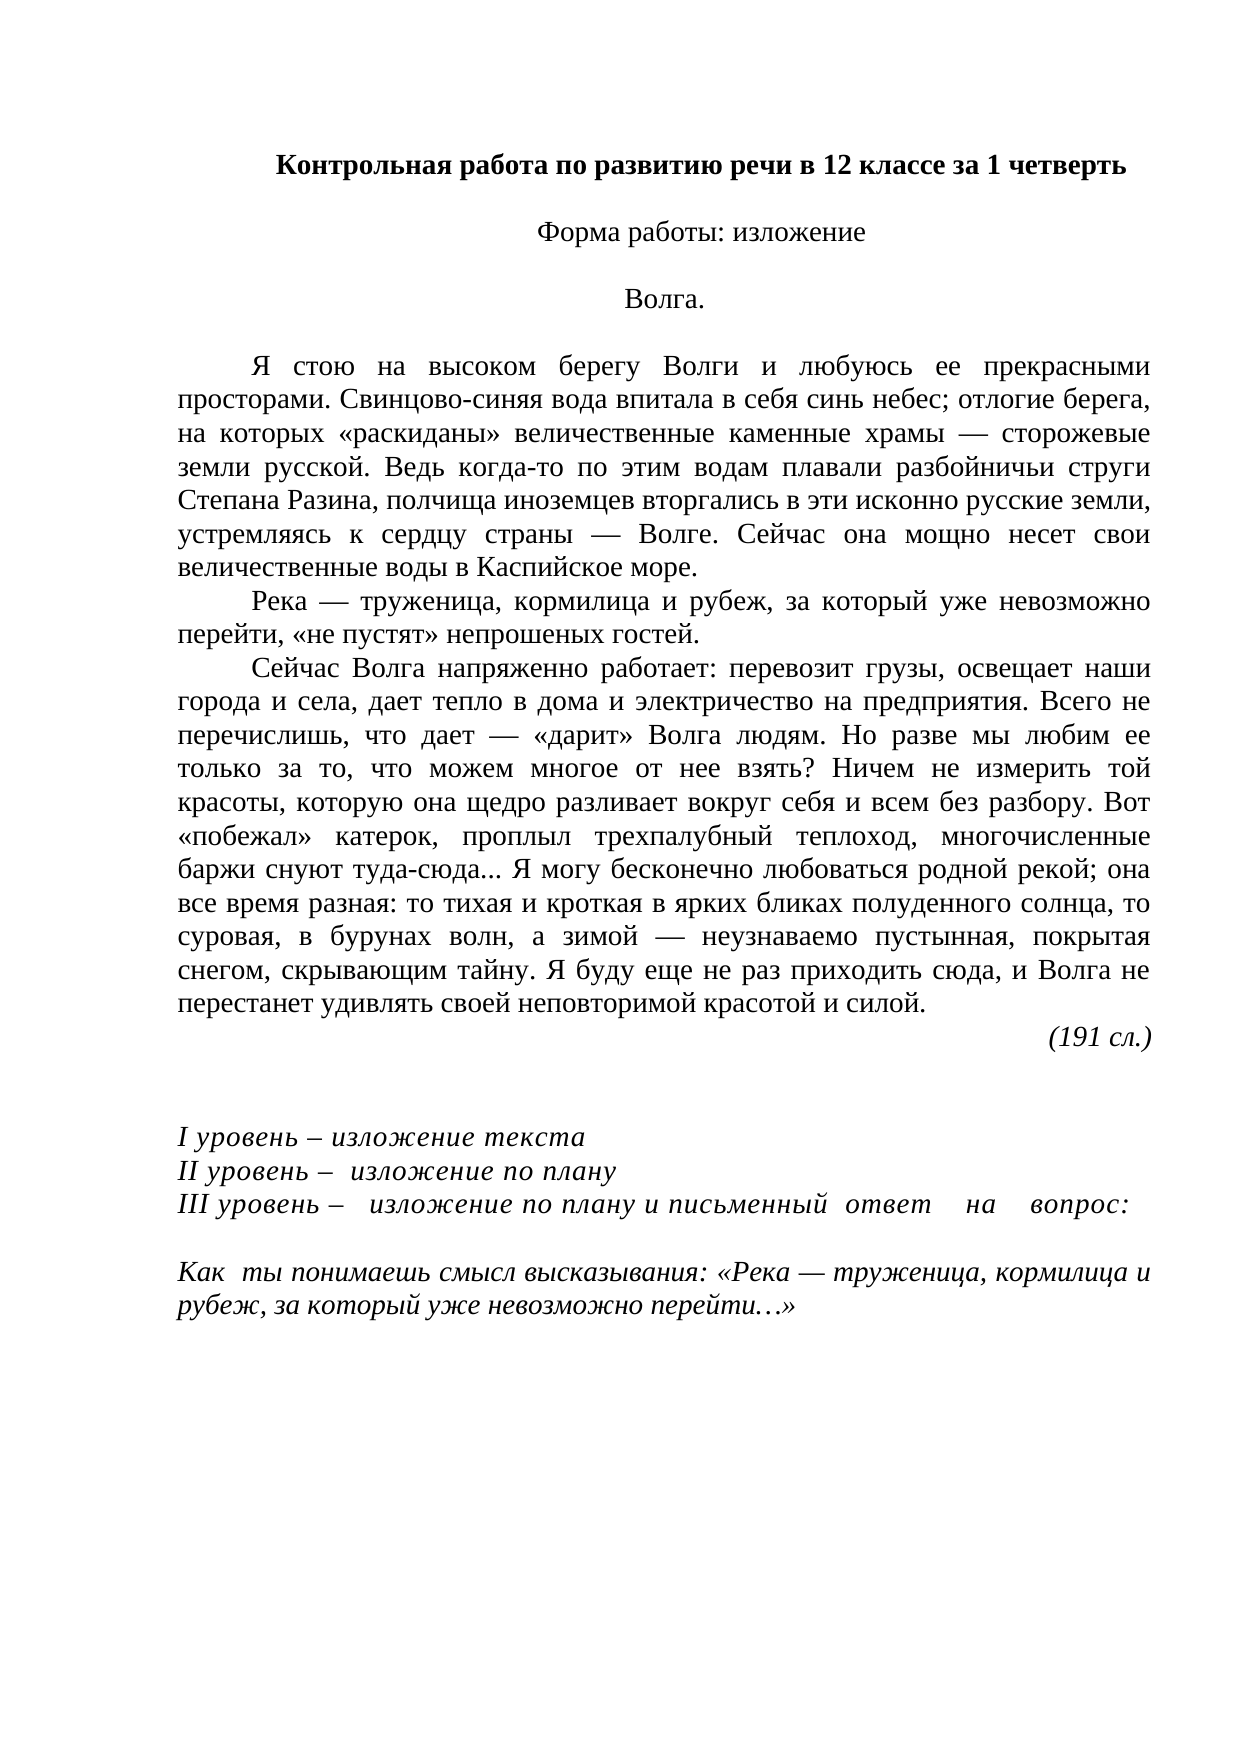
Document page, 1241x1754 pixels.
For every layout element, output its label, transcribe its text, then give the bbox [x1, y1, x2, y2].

text Волга. [177, 281, 1152, 314]
text I уровень – изложение текста [177, 1119, 1152, 1153]
text Как ты понимаешь смысл высказывания: «Река — труженица, кормилица и рубеж, за который уже невозможно перейти…» [177, 1254, 1152, 1321]
text Контрольная работа по развитию речи в 12 классе за 1 четверть [177, 147, 1152, 180]
text Я стою на высоком берегу Волги и любуюсь ее прекрасными просторами. Свинцово-синяя вода впитала в себя синь небес; отлогие берега, на которых «раскиданы» величественные каменные храмы — сторожевые земли русской. Ведь когда-то по этим водам плавали разбойничьи струги Степана Разина, полчища иноземцев вторгались в эти исконно русские земли, устремляясь к сердцу страны — Волге. Сейчас она мощно несет свои величественные воды в Каспийское море. [177, 348, 1152, 583]
text (191 сл.) [177, 1019, 1152, 1052]
text Форма работы: изложение [177, 214, 1152, 247]
text Сейчас Волга напряженно работает: перевозит грузы, освещает наши города и села, дает тепло в дома и электричество на предприятия. Всего не перечислишь, что дает — «дарит» Волга людям. Но разве мы любим ее только за то, что можем многое от нее взять? Ничем не измерить той красоты, которую она щедро разливает вокруг себя и всем без разбору. Вот «побежал» катерок, проплыл трехпалубный теплоход, многочисленные баржи снуют туда-сюда... Я могу бесконечно любоваться родной рекой; она все время разная: то тихая и кроткая в ярких бликах полуденного солнца, то суровая, в бурунах волн, а зимой — неузнаваемо пустынная, покрытая снегом, скрывающим тайну. Я буду еще не раз приходить сюда, и Волга не перестанет удивлять своей неповторимой красотой и силой. [177, 650, 1152, 1019]
text II уровень – изложение по плану [177, 1153, 1152, 1187]
text Река — труженица, кормилица и рубеж, за который уже невозможно перейти, «не пустят» непрошеных гостей. [177, 583, 1152, 650]
text III уровень – изложение по плану и письменный ответ на вопрос: [177, 1187, 1152, 1220]
